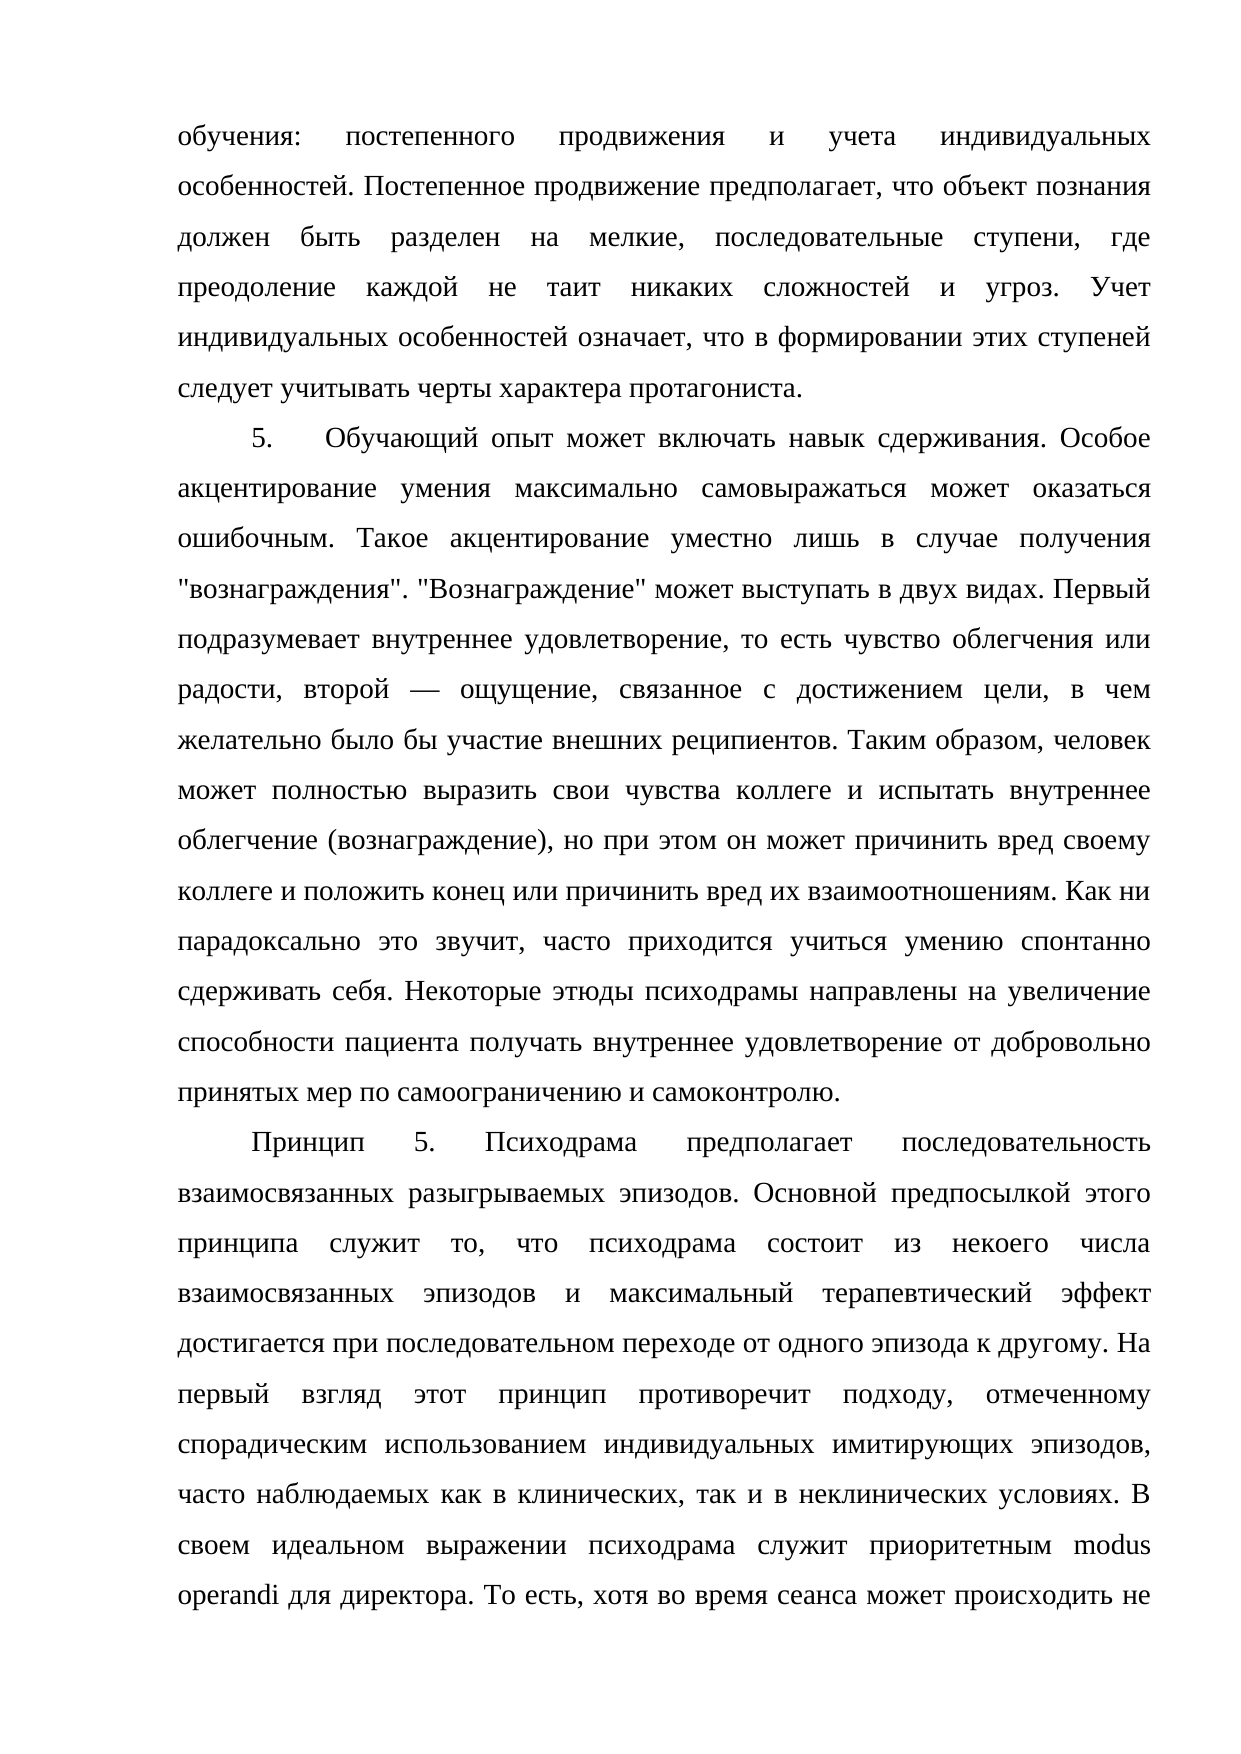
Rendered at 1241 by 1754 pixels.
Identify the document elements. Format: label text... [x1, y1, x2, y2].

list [177, 118, 1152, 403]
list Обучающий опыт может включать навык сдерживания. Особое акцентирование умения максимально самовыражаться может оказаться ошибочным. Такое акцентирование уместно лишь в случае получения "вознаграждения". "Вознаграждение" может выступать в двух видах. Первый подразумевает внутреннее удовлетворение, то есть чувство облегчения или радости, второй — ощущение, связанное с достижением цели, в чем желательно было бы участие внешних реципиентов. Таким образом, человек может полностью выразить свои чувства коллеге и испытать внутреннее облегчение (вознаграждение), но при этом он может причинить вред своему коллеге и положить конец или причинить вред их взаимоотношениям. Как ни парадоксально это звучит, часто приходится учиться умению спонтанно сдерживать себя. Некоторые этюды психодрамы направлены на увеличение способности пациента получать внутреннее удовлетворение от добровольно принятых мер по самоограничению и самоконтролю. [177, 420, 1152, 1108]
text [177, 1124, 1152, 1611]
